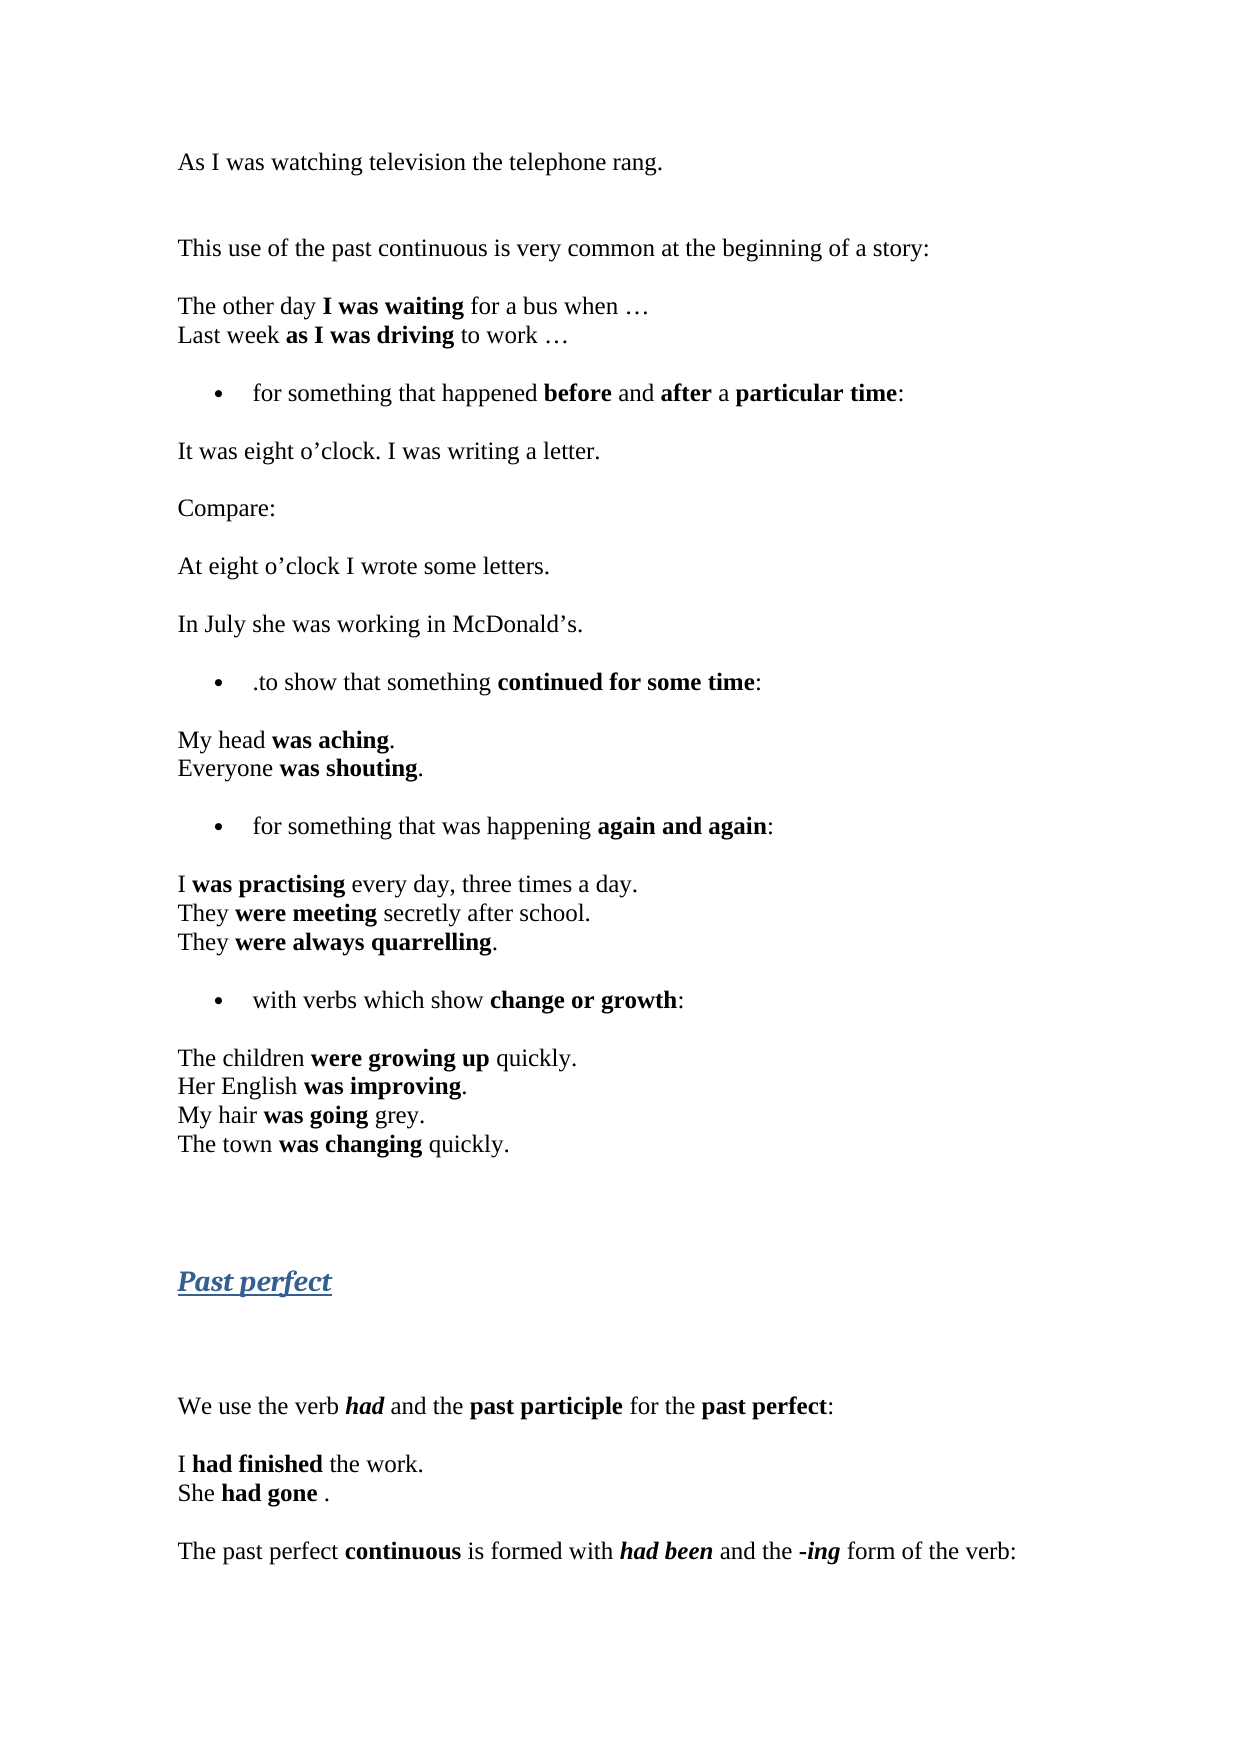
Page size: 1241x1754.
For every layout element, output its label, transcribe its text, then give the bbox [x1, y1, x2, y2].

text The past perfect continuous is formed with had been and the -ing form of the verb: [177, 1536, 1152, 1564]
text In July she was working in McDonald’s. [177, 609, 1152, 638]
list for something that happened before and after a particular time: [215, 378, 1152, 407]
text I had finished the work. She had gone . [177, 1449, 1152, 1507]
text As I was watching television the telephone rang. [177, 118, 1152, 176]
text This use of the past continuous is very common at the beginning of a story: [177, 205, 1152, 262]
text My head was aching. Everyone was shouting. [177, 725, 1152, 782]
text The children were growing up quickly. Her English was improving. My hair was going grey. The town was changing quickly. [177, 1043, 1152, 1158]
text It was eight o’clock. I was writing a letter. Compare: At eight o’clock I wrote some letters. [177, 436, 1152, 580]
list with verbs which show change or growth: [215, 985, 1152, 1013]
subtitle Past perfect [177, 1266, 1152, 1299]
text I was practising every day, three times a day. They were meeting secretly after school. They were always quarrelling. [177, 869, 1152, 956]
text The other day I was waiting for a bus when … Last week as I was driving to work … [177, 291, 1152, 349]
list .to show that something continued for some time: [215, 667, 1152, 696]
list for something that was happening again and again: [215, 811, 1152, 840]
text We use the verb had and the past participle for the past perfect: [177, 1391, 1152, 1420]
